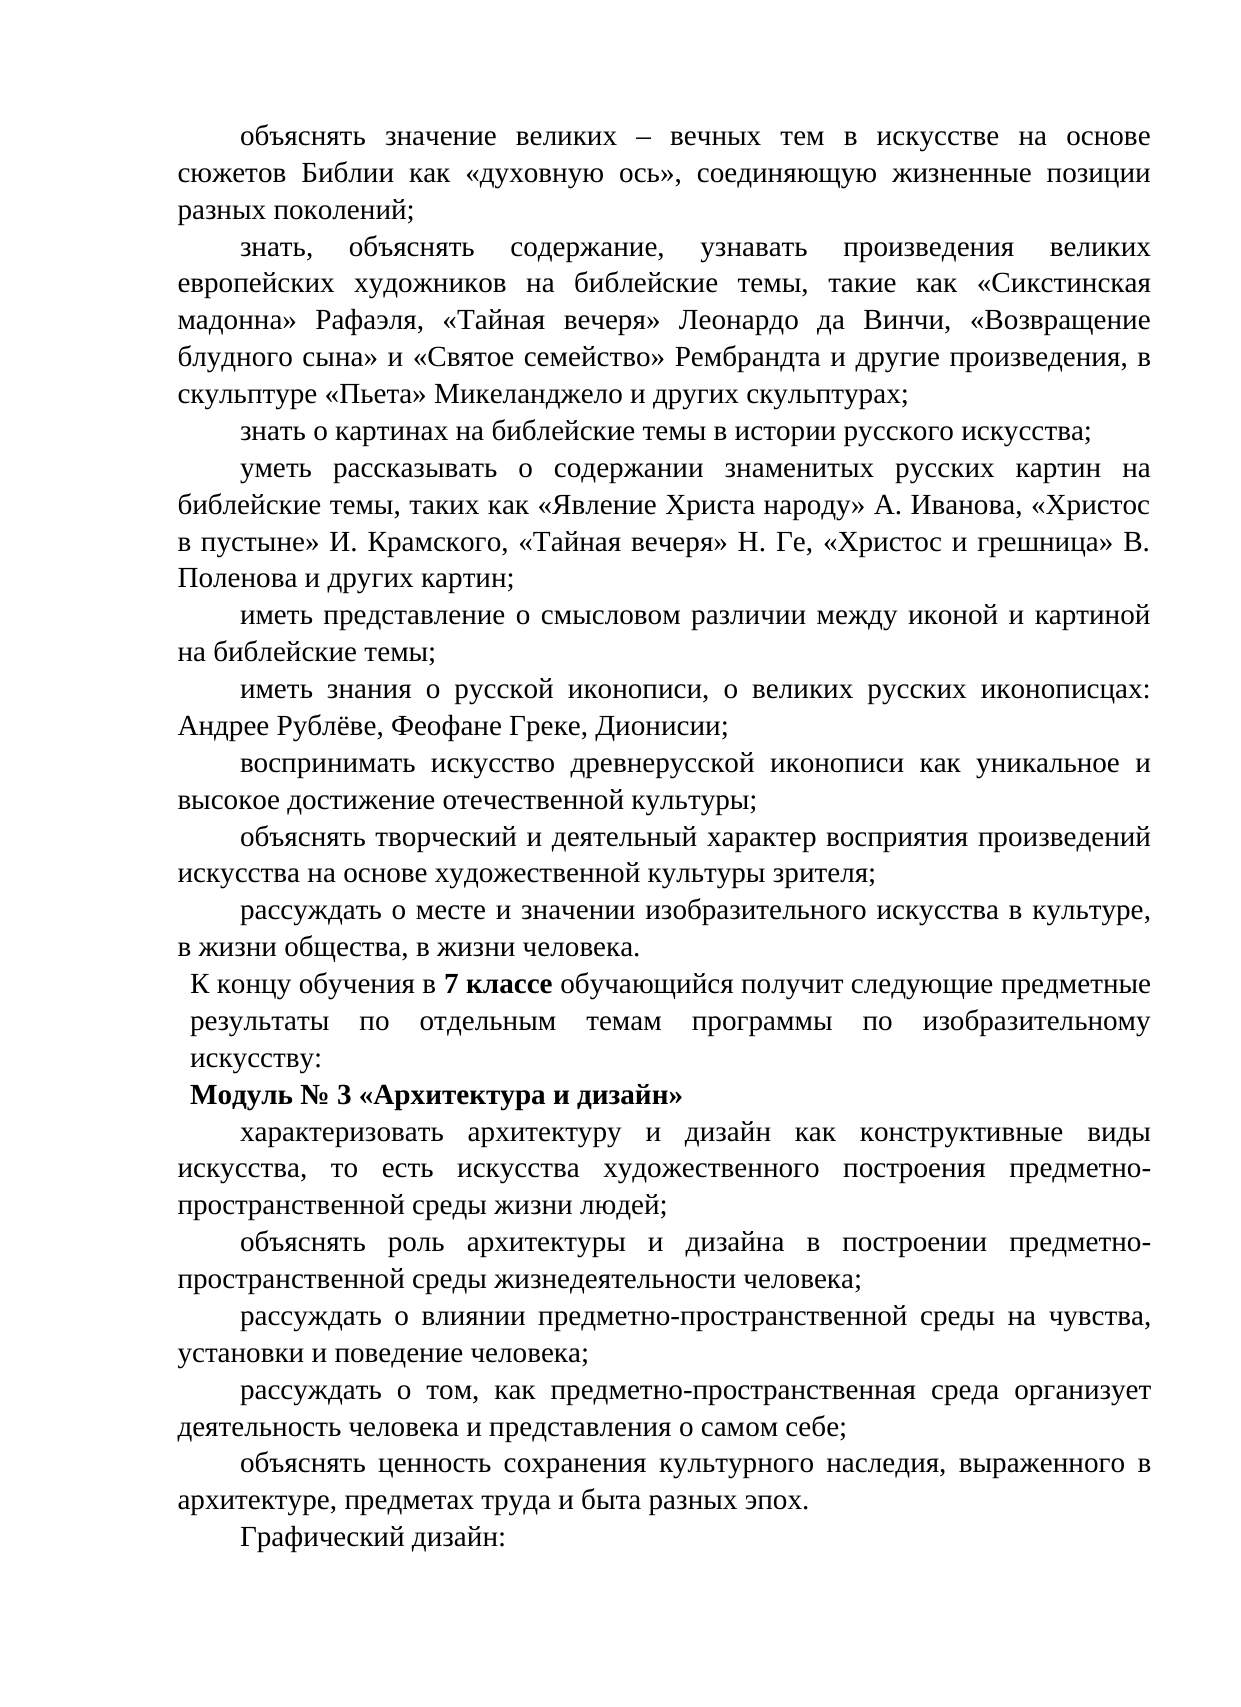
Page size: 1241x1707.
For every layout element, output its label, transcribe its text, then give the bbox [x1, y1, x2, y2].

text объяснять ценность сохранения культурного наследия, выраженного в архитектуре, предметах труда и быта разных эпох. [177, 1446, 1152, 1516]
text объяснять значение великих – вечных тем в искусстве на основе сюжетов Библии как «духовную ось», соединяющую жизненные позиции разных поколений; [177, 118, 1152, 225]
text Модуль № 3 «Архитектура и дизайн» [190, 1077, 1152, 1110]
text рассуждать о месте и значении изобразительного искусства в культуре, в жизни общества, в жизни человека. [177, 892, 1152, 963]
text уметь рассказывать о содержании знаменитых русских картин на библейские темы, таких как «Явление Христа народу» А. Иванова, «Христос в пустыне» И. Крамского, «Тайная вечеря» Н. Ге, «Христос и грешница» В. Поленова и других картин; [177, 450, 1152, 594]
text рассуждать о влиянии предметно-пространственной среды на чувства, установки и поведение человека; [177, 1298, 1152, 1368]
text знать о картинах на библейские темы в истории русского искусства; [177, 413, 1152, 447]
text рассуждать о том, как предметно-пространственная среда организует деятельность человека и представления о самом себе; [177, 1372, 1152, 1442]
text объяснять роль архитектуры и дизайна в построении предметно-пространственной среды жизнедеятельности человека; [177, 1224, 1152, 1295]
text знать, объяснять содержание, узнавать произведения великих европейских художников на библейские темы, такие как «Сикстинская мадонна» Рафаэля, «Тайная вечеря» Леонардо да Винчи, «Возвращение блудного сына» и «Святое семейство» Рембрандта и другие произведения, в скульптуре «Пьета» Микеланджело и других скульптурах; [177, 229, 1152, 410]
text Графический дизайн: [177, 1519, 1152, 1553]
text характеризовать архитектуру и дизайн как конструктивные виды искусства, то есть искусства художественного построения предметно-пространственной среды жизни людей; [177, 1114, 1152, 1221]
text иметь знания о русской иконописи, о великих русских иконописцах: Андрее Рублёве, Феофане Греке, Дионисии; [177, 671, 1152, 742]
text К концу обучения в 7 классе обучающийся получит следующие предметные результаты по отдельным темам программы по изобразительному искусству: [190, 966, 1152, 1073]
text иметь представление о смысловом различии между иконой и картиной на библейские темы; [177, 597, 1152, 668]
text воспринимать искусство древнерусской иконописи как уникальное и высокое достижение отечественной культуры; [177, 745, 1152, 815]
text объяснять творческий и деятельный характер восприятия произведений искусства на основе художественной культуры зрителя; [177, 819, 1152, 889]
